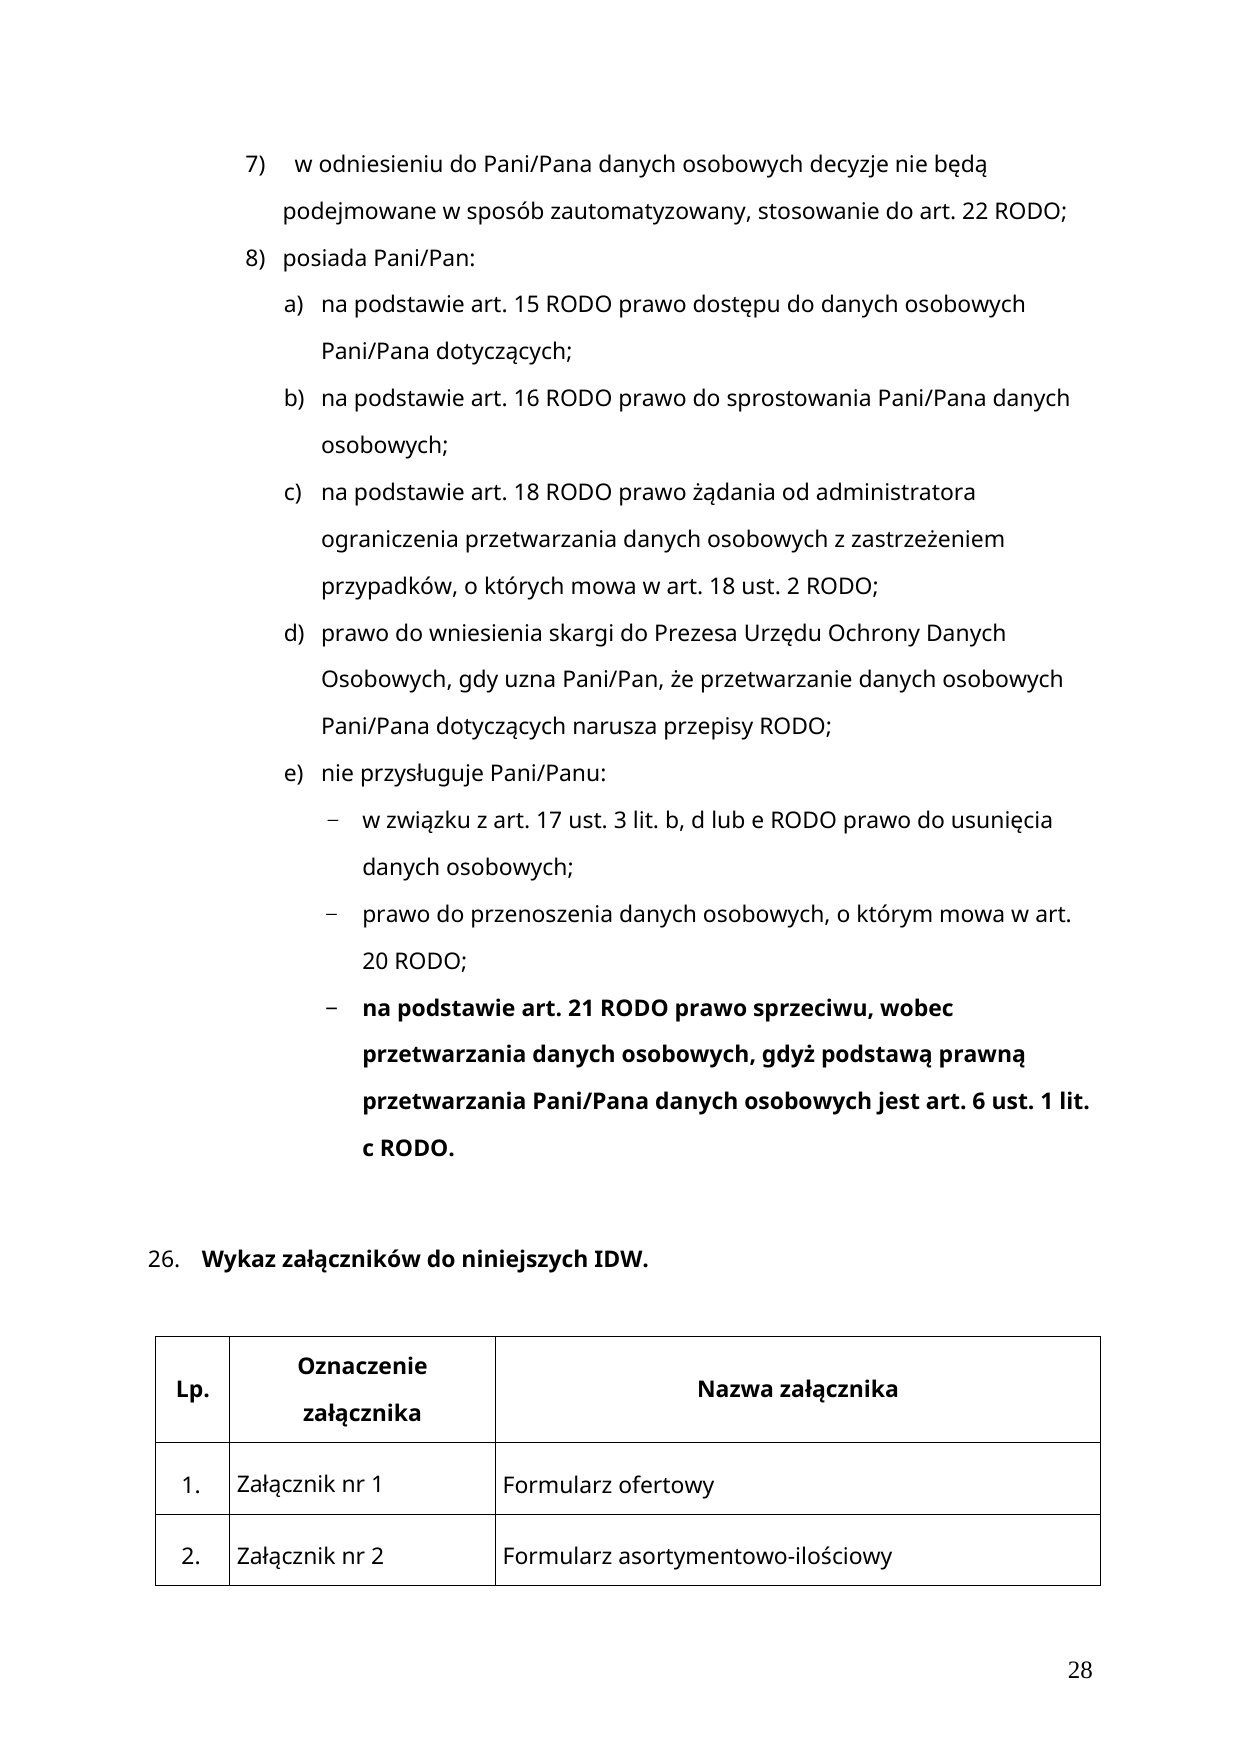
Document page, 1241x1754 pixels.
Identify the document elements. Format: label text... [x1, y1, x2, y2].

subtitle Wykaz załączników do niniejszych IDW. [148, 1242, 1092, 1274]
table_cell [156, 1443, 229, 1514]
table_cell Formularz asortymentowo-ilościowy [496, 1515, 1100, 1585]
table_header Oznaczenie załącznika [230, 1337, 495, 1442]
table_cell Formularz ofertowy [496, 1443, 1100, 1514]
table_cell Załącznik nr 2 [230, 1515, 495, 1585]
list na podstawie art. 16 RODO prawo do sprostowania Pani/Pana danych osobowych; [283, 382, 1092, 460]
list prawo do przenoszenia danych osobowych, o którym mowa w art. 20 RODO; [325, 898, 1092, 976]
table_cell [156, 1515, 229, 1585]
list w odniesieniu do Pani/Pana danych osobowych decyzje nie będą podejmowane w sposób zautomatyzowany, stosowanie do art. 22 RODO; [245, 148, 1092, 226]
table_header Nazwa załącznika [496, 1337, 1100, 1442]
list nie przysługuje Pani/Panu: [283, 757, 1092, 788]
table_header Lp. [156, 1337, 229, 1442]
list na podstawie art. 21 RODO prawo sprzeciwu, wobec przetwarzania danych osobowych, gdyż podstawą prawną przetwarzania Pani/Pana danych osobowych jest art. 6 ust. 1 lit. c RODO. [325, 991, 1092, 1163]
list prawo do wniesienia skargi do Prezesa Urzędu Ochrony Danych Osobowych, gdy uzna Pani/Pan, że przetwarzanie danych osobowych Pani/Pana dotyczących narusza przepisy RODO; [283, 616, 1092, 741]
list w związku z art. 17 ust. 3 lit. b, d lub e RODO prawo do usunięcia danych osobowych; [325, 804, 1092, 882]
list na podstawie art. 18 RODO prawo żądania od administratora ograniczenia przetwarzania danych osobowych z zastrzeżeniem przypadków, o których mowa w art. 18 ust. 2 RODO; [283, 476, 1092, 601]
table_cell Załącznik nr 1 [230, 1443, 495, 1514]
list posiada Pani/Pan: [245, 241, 1092, 273]
list na podstawie art. 15 RODO prawo dostępu do danych osobowych Pani/Pana dotyczących; [283, 288, 1092, 366]
